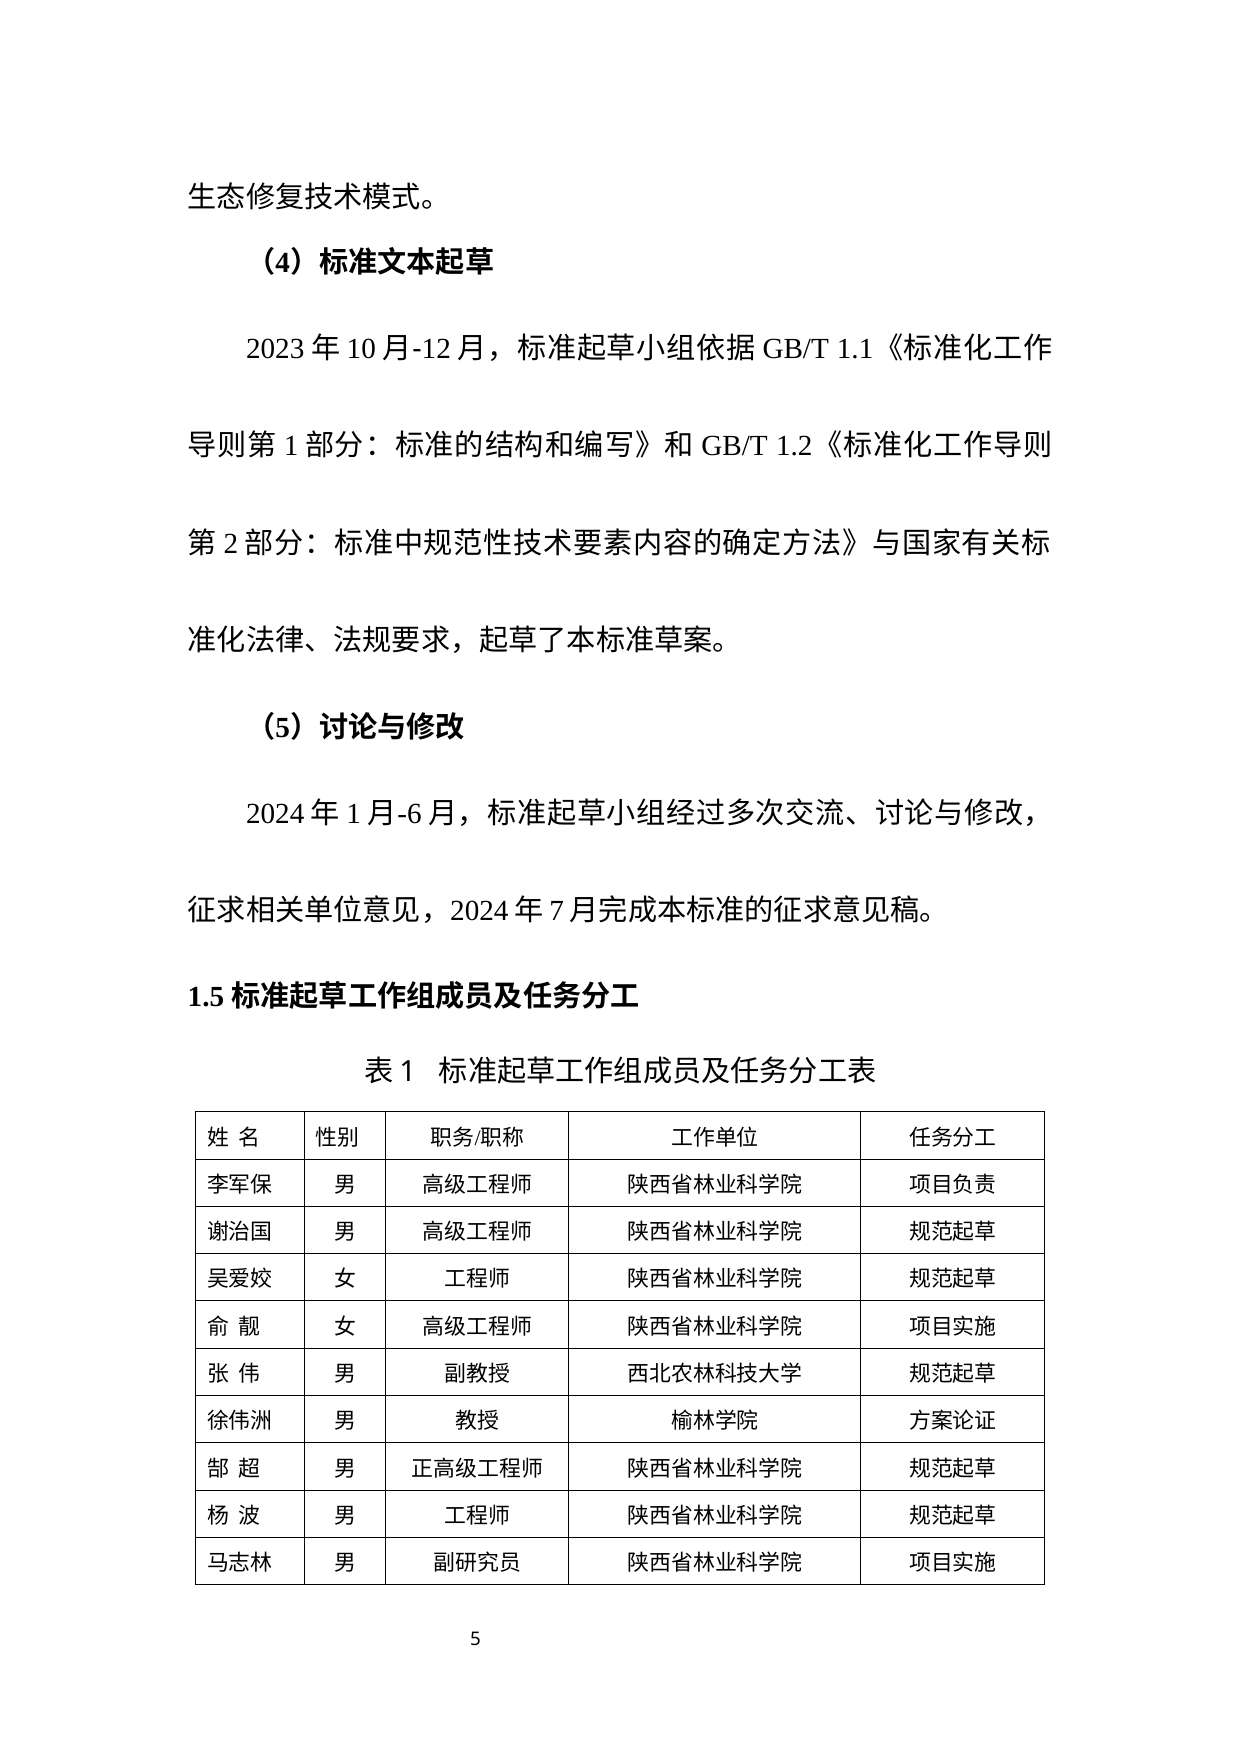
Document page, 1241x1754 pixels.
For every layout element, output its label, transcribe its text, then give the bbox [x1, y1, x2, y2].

table_header 工作单位 [569, 1112, 860, 1158]
table_cell 陕西省林业科学院 [569, 1443, 860, 1489]
table_header 职务/职称 [386, 1112, 568, 1158]
table_cell 规范起草 [861, 1491, 1044, 1537]
table_cell 男 [305, 1207, 385, 1253]
text 2024年1月-6月，标准起草小组经过多次交流、讨论与修改，征求相关单位意见，2024年7月完成本标准的征求意见稿。 [187, 778, 1053, 940]
table_cell 规范起草 [861, 1207, 1044, 1253]
table_cell 规范起草 [861, 1349, 1044, 1395]
table_cell 西北农林科技大学 [569, 1349, 860, 1395]
table_cell 工程师 [386, 1491, 568, 1537]
table_header 性别 [305, 1112, 385, 1158]
table_cell 吴爱姣 [196, 1254, 304, 1300]
table_cell 陕西省林业科学院 [569, 1160, 860, 1206]
table_cell 男 [305, 1491, 385, 1537]
subtitle 1.5 标准起草工作组成员及任务分工 [187, 962, 1053, 1027]
table_cell 规范起草 [861, 1443, 1044, 1489]
table_cell 正高级工程师 [386, 1443, 568, 1489]
table_cell 郜 超 [196, 1443, 304, 1489]
text （4）标准文本起草 [187, 227, 1053, 292]
table_header 姓 名 [196, 1112, 304, 1158]
table_cell 俞 靓 [196, 1301, 304, 1348]
table_cell 陕西省林业科学院 [569, 1538, 860, 1584]
text 表1 标准起草工作组成员及任务分工表 [187, 1048, 1053, 1090]
table_cell 男 [305, 1396, 385, 1442]
table_cell 陕西省林业科学院 [569, 1207, 860, 1253]
table_cell 男 [305, 1349, 385, 1395]
table_cell 项目实施 [861, 1301, 1044, 1348]
table_cell 陕西省林业科学院 [569, 1301, 860, 1348]
table_cell 副研究员 [386, 1538, 568, 1584]
table_cell 女 [305, 1254, 385, 1300]
table_cell 教授 [386, 1396, 568, 1442]
table_cell 榆林学院 [569, 1396, 860, 1442]
table_cell 男 [305, 1160, 385, 1206]
table_cell 张 伟 [196, 1349, 304, 1395]
table_cell 男 [305, 1538, 385, 1584]
text 2023年10月-12月，标准起草小组依据GB/T 1.1《标准化工作导则第1部分：标准的结构和编写》和GB/T 1.2《标准化工作导则第2部分：标准中规范性技术要素内容的确定方法》与国家有关标准化法律、法规要求，起草了本标准草案。 [187, 313, 1053, 671]
table_cell 高级工程师 [386, 1301, 568, 1348]
table_header 任务分工 [861, 1112, 1044, 1158]
text （5）讨论与修改 [187, 692, 1053, 757]
table_cell 李军保 [196, 1160, 304, 1206]
table_cell 马志林 [196, 1538, 304, 1584]
table_cell 高级工程师 [386, 1160, 568, 1206]
table_cell 项目负责 [861, 1160, 1044, 1206]
table_cell 高级工程师 [386, 1207, 568, 1253]
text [187, 162, 1053, 227]
table_cell 工程师 [386, 1254, 568, 1300]
table_cell 杨 波 [196, 1491, 304, 1537]
table_cell 女 [305, 1301, 385, 1348]
table_cell 副教授 [386, 1349, 568, 1395]
table_cell 谢治国 [196, 1207, 304, 1253]
table_cell 男 [305, 1443, 385, 1489]
table_cell 陕西省林业科学院 [569, 1254, 860, 1300]
table_cell 陕西省林业科学院 [569, 1491, 860, 1537]
table_cell 规范起草 [861, 1254, 1044, 1300]
table_cell 方案论证 [861, 1396, 1044, 1442]
table_cell 徐伟洲 [196, 1396, 304, 1442]
table_cell 项目实施 [861, 1538, 1044, 1584]
